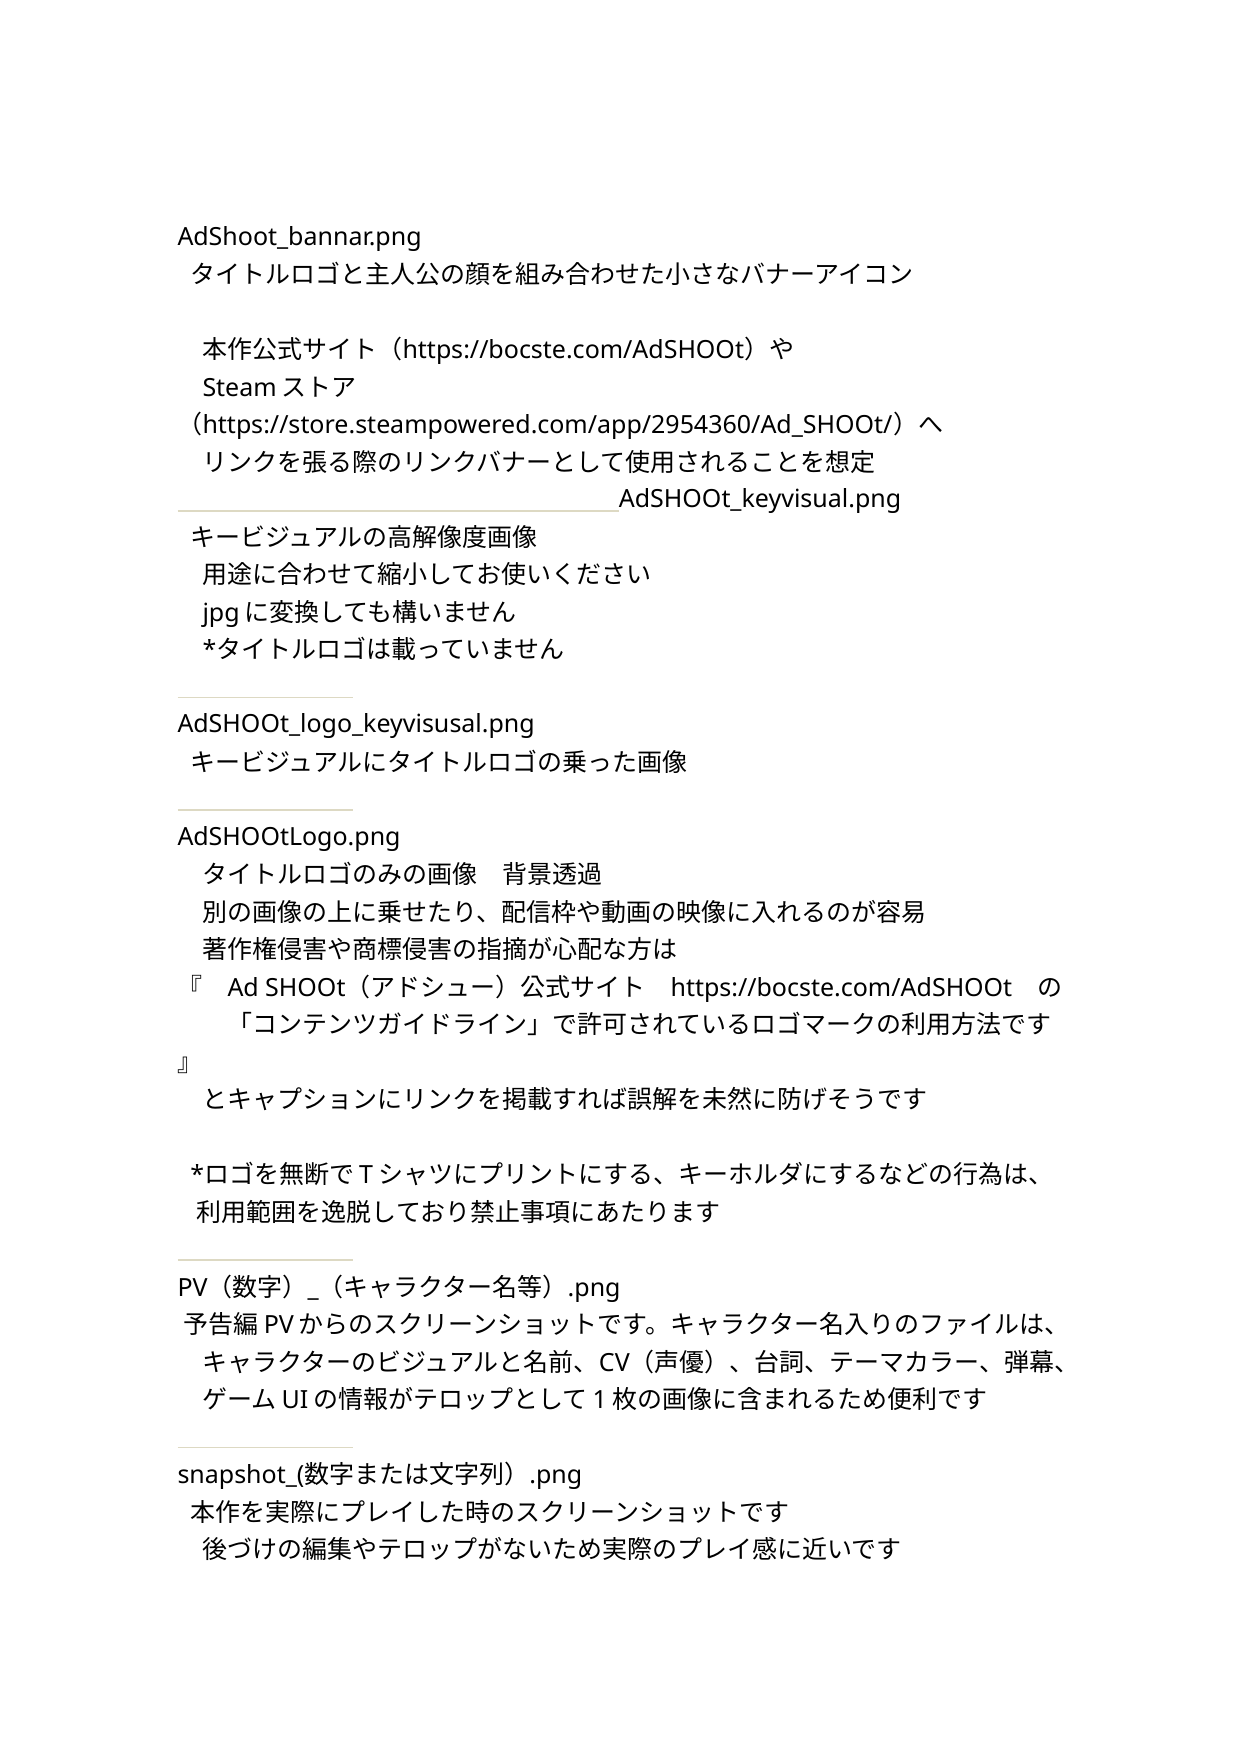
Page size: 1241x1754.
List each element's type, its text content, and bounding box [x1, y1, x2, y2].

text 『 Ad SHOOt（アドシュー）公式サイト https://bocste.com/AdSHOOt の [177, 967, 1063, 1004]
text AdSHOOt_keyvisual.png [177, 479, 1063, 517]
text 著作権侵害や商標侵害の指摘が心配な方は [177, 929, 1063, 967]
text ゲームUIの情報がテロップとして1枚の画像に含まれるため便利です [177, 1379, 1063, 1417]
text *タイトルロゴは載っていません [177, 629, 1063, 667]
text 「コンテンツガイドライン」で許可されているロゴマークの利用方法です 』 [177, 1004, 1063, 1079]
text PV（数字）_（キャラクター名等）.png [177, 1267, 1063, 1304]
text 別の画像の上に乗せたり、配信枠や動画の映像に入れるのが容易 [177, 892, 1063, 929]
text 予告編PVからのスクリーンショットです。キャラクター名入りのファイルは、 [177, 1304, 1063, 1342]
text リンクを張る際のリンクバナーとして使用されることを想定 [177, 442, 1063, 479]
text キービジュアルの高解像度画像 [177, 517, 1063, 554]
text 本作公式サイト（https://bocste.com/AdSHOOt）や [177, 329, 1063, 367]
text snapshot_(数字または文字列）.png [177, 1454, 1063, 1492]
text *ロゴを無断でTシャツにプリントにする、キーホルダにするなどの行為は、 [177, 1154, 1063, 1192]
text AdSHOOtLogo.png [177, 817, 1063, 854]
text キャラクターのビジュアルと名前、CV（声優）、台詞、テーマカラー、弾幕、 [177, 1342, 1063, 1379]
text jpgに変換しても構いません [177, 592, 1063, 629]
text 本作を実際にプレイした時のスクリーンショットです [177, 1492, 1063, 1529]
text キービジュアルにタイトルロゴの乗った画像 [177, 742, 1063, 779]
text AdSHOOt_logo_keyvisusal.png [177, 704, 1063, 742]
text 後づけの編集やテロップがないため実際のプレイ感に近いです [177, 1529, 1063, 1567]
text タイトルロゴのみの画像 背景透過 [177, 854, 1063, 892]
text 用途に合わせて縮小してお使いください [177, 554, 1063, 592]
text 利用範囲を逸脱しており禁止事項にあたります [177, 1192, 1063, 1229]
text Steamストア（https://store.steampowered.com/app/2954360/Ad_SHOOt/）へ [177, 367, 1063, 442]
text とキャプションにリンクを掲載すれば誤解を未然に防げそうです [177, 1079, 1063, 1117]
text AdShoot_bannar.png [177, 217, 1063, 254]
text タイトルロゴと主人公の顔を組み合わせた小さなバナーアイコン [177, 254, 1063, 292]
